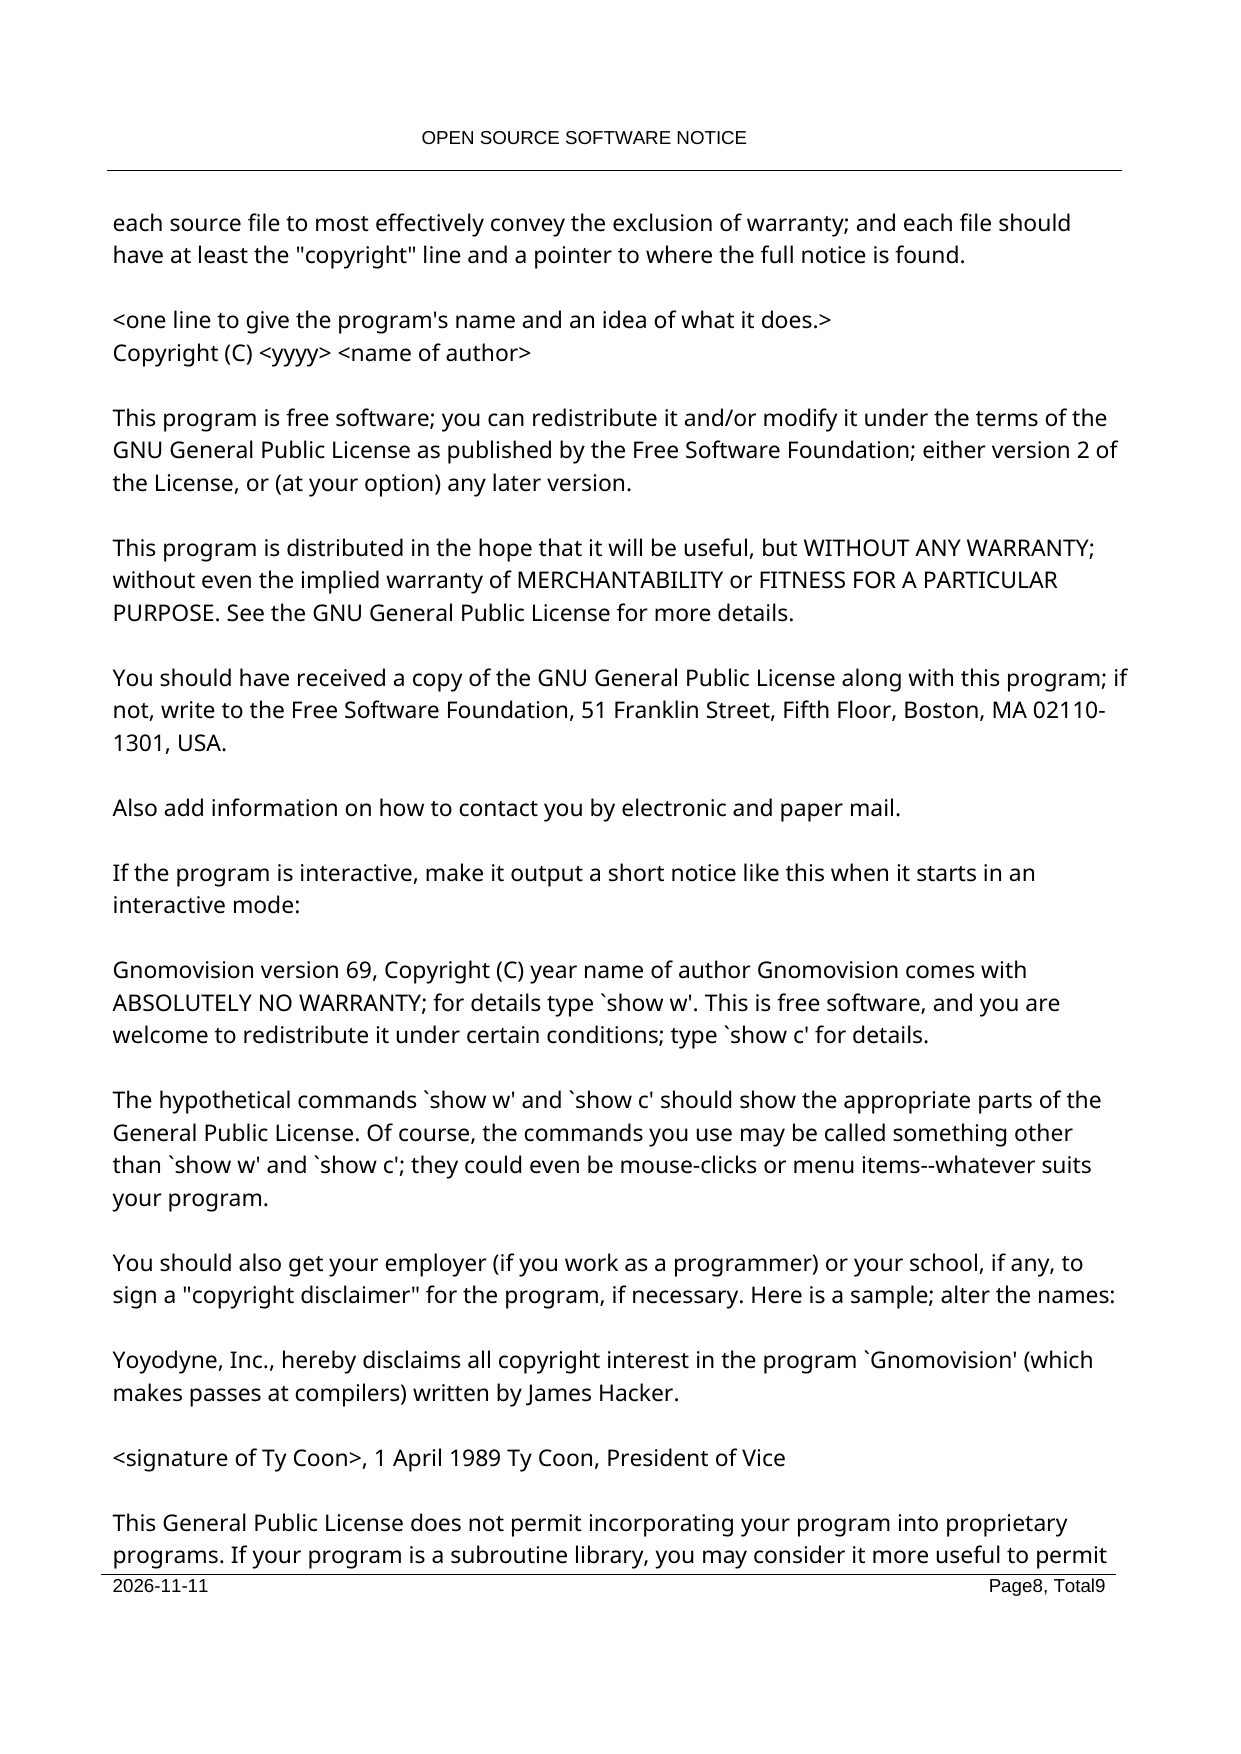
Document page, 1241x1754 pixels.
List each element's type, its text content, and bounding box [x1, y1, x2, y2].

text <one line to give the program's name and an idea of what it does.> [112, 304, 1128, 336]
text If the program is interactive, make it output a short notice like this when it starts in an interactive mode: [112, 856, 1128, 921]
text <signature of Ty Coon>, 1 April 1989 Ty Coon, President of Vice [112, 1441, 1128, 1474]
text Copyright (C) <yyyy> <name of author> [112, 336, 1128, 369]
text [112, 1506, 1128, 1571]
text Also add information on how to contact you by electronic and paper mail. [112, 791, 1128, 824]
text Gnomovision version 69, Copyright (C) year name of author Gnomovision comes with ABSOLUTELY NO WARRANTY; for details type `show w'. This is free software, and you are welcome to redistribute it under certain conditions; type `show c' for details. [112, 954, 1128, 1051]
text You should have received a copy of the GNU General Public License along with this program; if not, write to the Free Software Foundation, 51 Franklin Street, Fifth Floor, Boston, MA 02110-1301, USA. [112, 661, 1128, 759]
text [112, 206, 1128, 271]
text This program is free software; you can redistribute it and/or modify it under the terms of the GNU General Public License as published by the Free Software Foundation; either version 2 of the License, or (at your option) any later version. [112, 401, 1128, 499]
text You should also get your employer (if you work as a programmer) or your school, if any, to sign a "copyright disclaimer" for the program, if necessary. Here is a sample; alter the names: [112, 1246, 1128, 1311]
text This program is distributed in the hope that it will be useful, but WITHOUT ANY WARRANTY; without even the implied warranty of MERCHANTABILITY or FITNESS FOR A PARTICULAR PURPOSE. See the GNU General Public License for more details. [112, 531, 1128, 629]
text The hypothetical commands `show w' and `show c' should show the appropriate parts of the General Public License. Of course, the commands you use may be called something other than `show w' and `show c'; they could even be mouse-clicks or menu items--whatever suits your program. [112, 1084, 1128, 1214]
text Yoyodyne, Inc., hereby disclaims all copyright interest in the program `Gnomovision' (which makes passes at compilers) written by James Hacker. [112, 1344, 1128, 1409]
